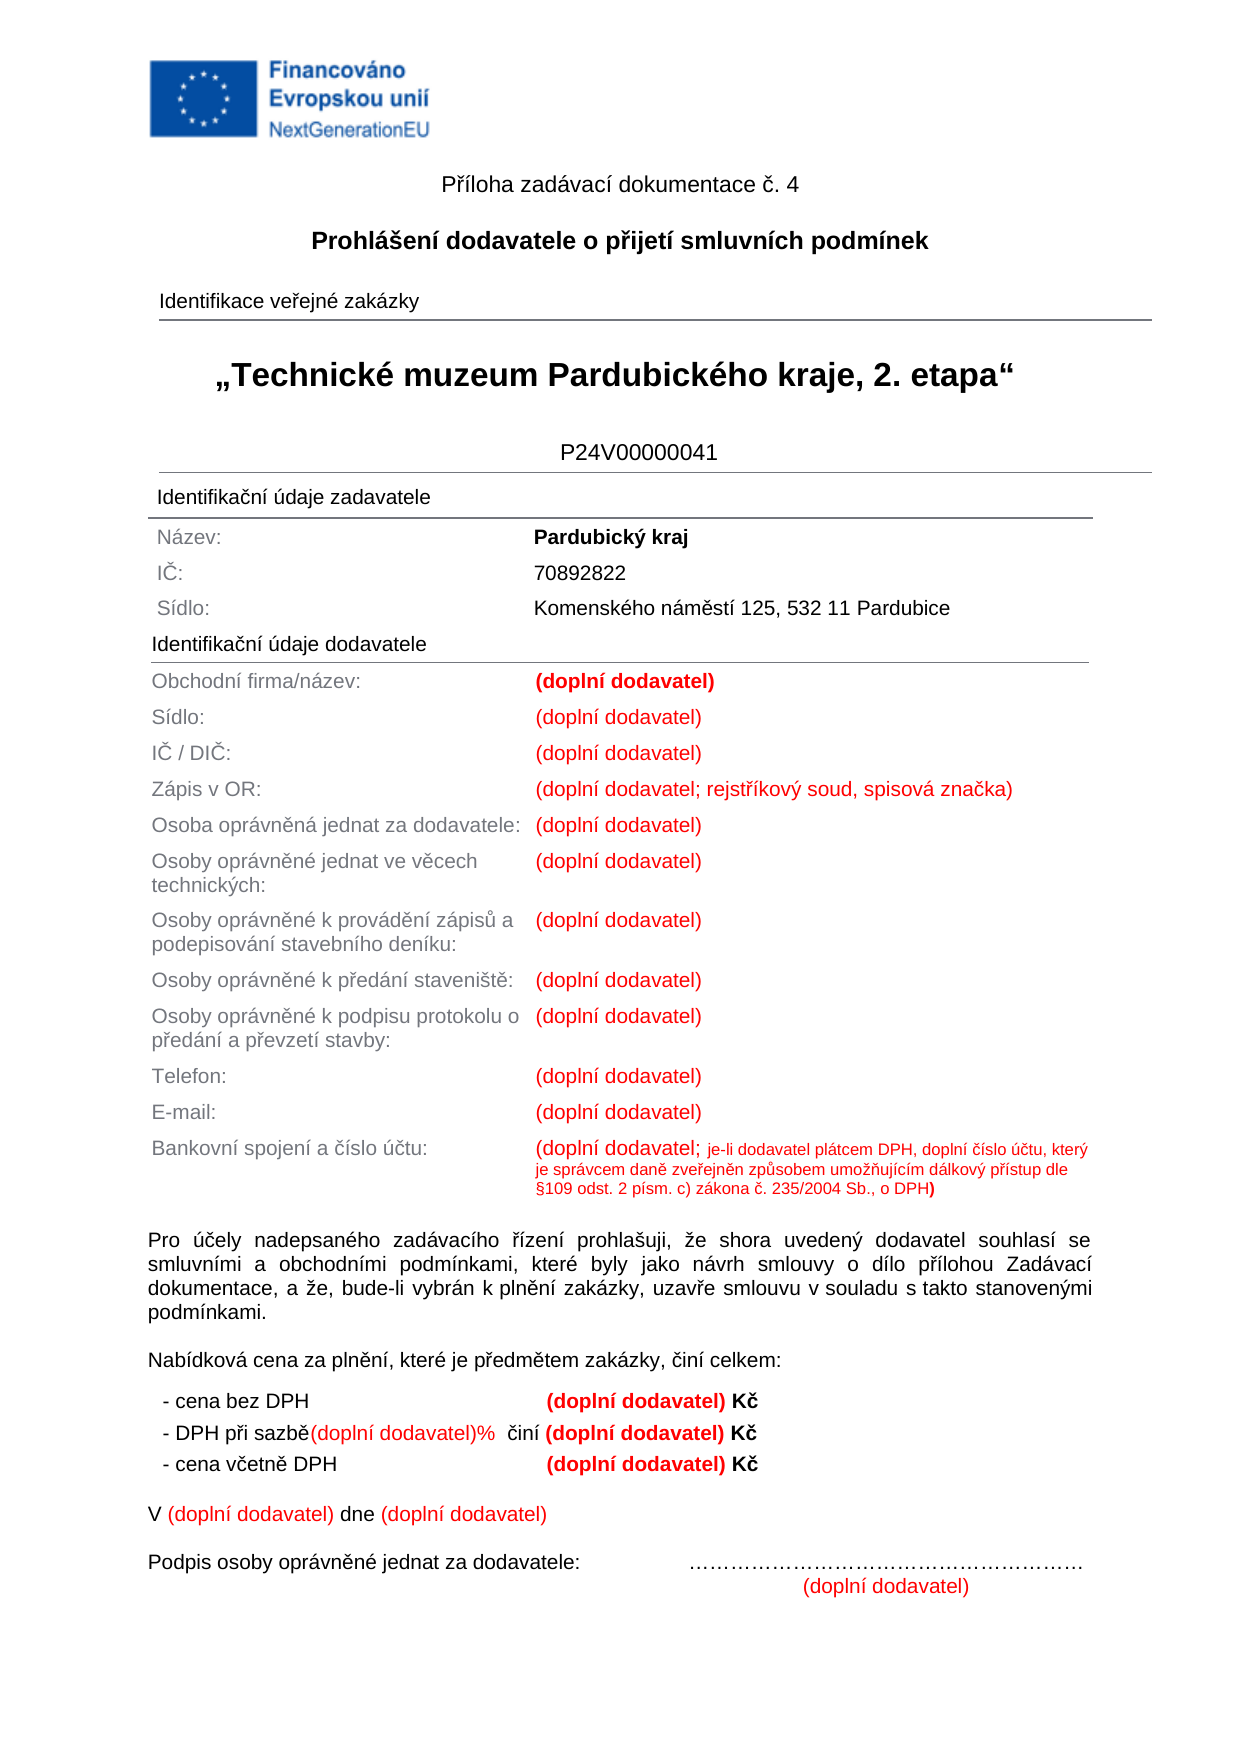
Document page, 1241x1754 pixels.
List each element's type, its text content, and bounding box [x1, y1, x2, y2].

text (doplní dodavatel) [148, 1573, 1092, 1597]
text - DPH při sazbě (doplní dodavatel)% činí (doplní dodavatel) Kč [148, 1415, 1092, 1446]
table_cell IČ / DIČ: [151, 735, 535, 771]
table_cell (doplní dodavatel) [535, 1094, 1089, 1129]
text - cena včetně DPH (doplní dodavatel) Kč [148, 1446, 1092, 1478]
text V (doplní dodavatel) dne (doplní dodavatel) [148, 1502, 1092, 1526]
text Pro účely nadepsaného zadávacího řízení prohlašuji, že shora uvedený dodavatel souhlasí se smluvními a obchodními podmínkami, které byly jako návrh smlouvy o dílo přílohou Zadávací dokumentace, a že, bude-li vybrán k plnění zakázky, uzavře smlouvu v souladu s takto stanovenými podmínkami. [148, 1228, 1092, 1323]
table_cell (doplní dodavatel) [535, 1058, 1089, 1094]
table_cell E-mail: [151, 1094, 535, 1129]
table_cell (doplní dodavatel; je-li dodavatel plátcem DPH, doplní číslo účtu, který je správcem daně zveřejněn způsobem umožňujícím dálkový přístup dle §109 odst. 2 písm. c) zákona č. 235/2004 Sb., o DPH) [535, 1130, 1089, 1204]
text Nabídková cena za plnění, které je předmětem zakázky, činí celkem: [148, 1347, 1092, 1371]
table_cell (doplní dodavatel) [535, 699, 1089, 735]
table_cell (doplní dodavatel) [535, 735, 1089, 771]
table_cell (doplní dodavatel) [535, 663, 1089, 699]
table_header [159, 321, 1152, 472]
picture [147, 56, 436, 147]
table_cell Osoby oprávněné k předání staveniště: [151, 962, 535, 998]
table_cell Název: [148, 519, 529, 554]
text - cena bez DPH (doplní dodavatel) Kč [148, 1384, 1092, 1415]
table_cell Bankovní spojení a číslo účtu: [151, 1130, 535, 1204]
table_cell Komenského náměstí 125, 532 11 Pardubice [529, 590, 1093, 626]
table_cell (doplní dodavatel) [535, 903, 1089, 962]
table_cell Telefon: [151, 1058, 535, 1094]
table_cell Pardubický kraj [529, 519, 1093, 554]
table_cell Obchodní firma/název: [151, 663, 535, 699]
table_cell (doplní dodavatel; rejstříkový soud, spisová značka) [535, 771, 1089, 807]
table_cell Sídlo: [151, 699, 535, 735]
table_cell Osoby oprávněné k provádění zápisů a podepisování stavebního deníku: [151, 903, 535, 962]
table_cell Osoba oprávněná jednat za dodavatele: [151, 807, 535, 843]
table_cell IČ: [148, 554, 529, 590]
text Podpis osoby oprávněné jednat za dodavatele: ………………………………………………… [148, 1549, 1092, 1573]
table_cell Zápis v OR: [151, 771, 535, 807]
table_header Identifikační údaje dodavatele [151, 626, 1089, 662]
table_cell (doplní dodavatel) [535, 962, 1089, 998]
table_header Identifikace veřejné zakázky [159, 283, 1152, 319]
table_cell Osoby oprávněné k podpisu protokolu o předání a převzetí stavby: [151, 998, 535, 1058]
table_cell (doplní dodavatel) [535, 998, 1089, 1058]
table_header Identifikační údaje zadavatele [148, 476, 1066, 517]
table_cell (doplní dodavatel) [535, 843, 1089, 902]
table_cell (doplní dodavatel) [535, 807, 1089, 843]
table_cell Sídlo: [148, 590, 529, 626]
table_cell 70892822 [529, 554, 1093, 590]
table_cell Osoby oprávněné jednat ve věcech technických: [151, 843, 535, 902]
